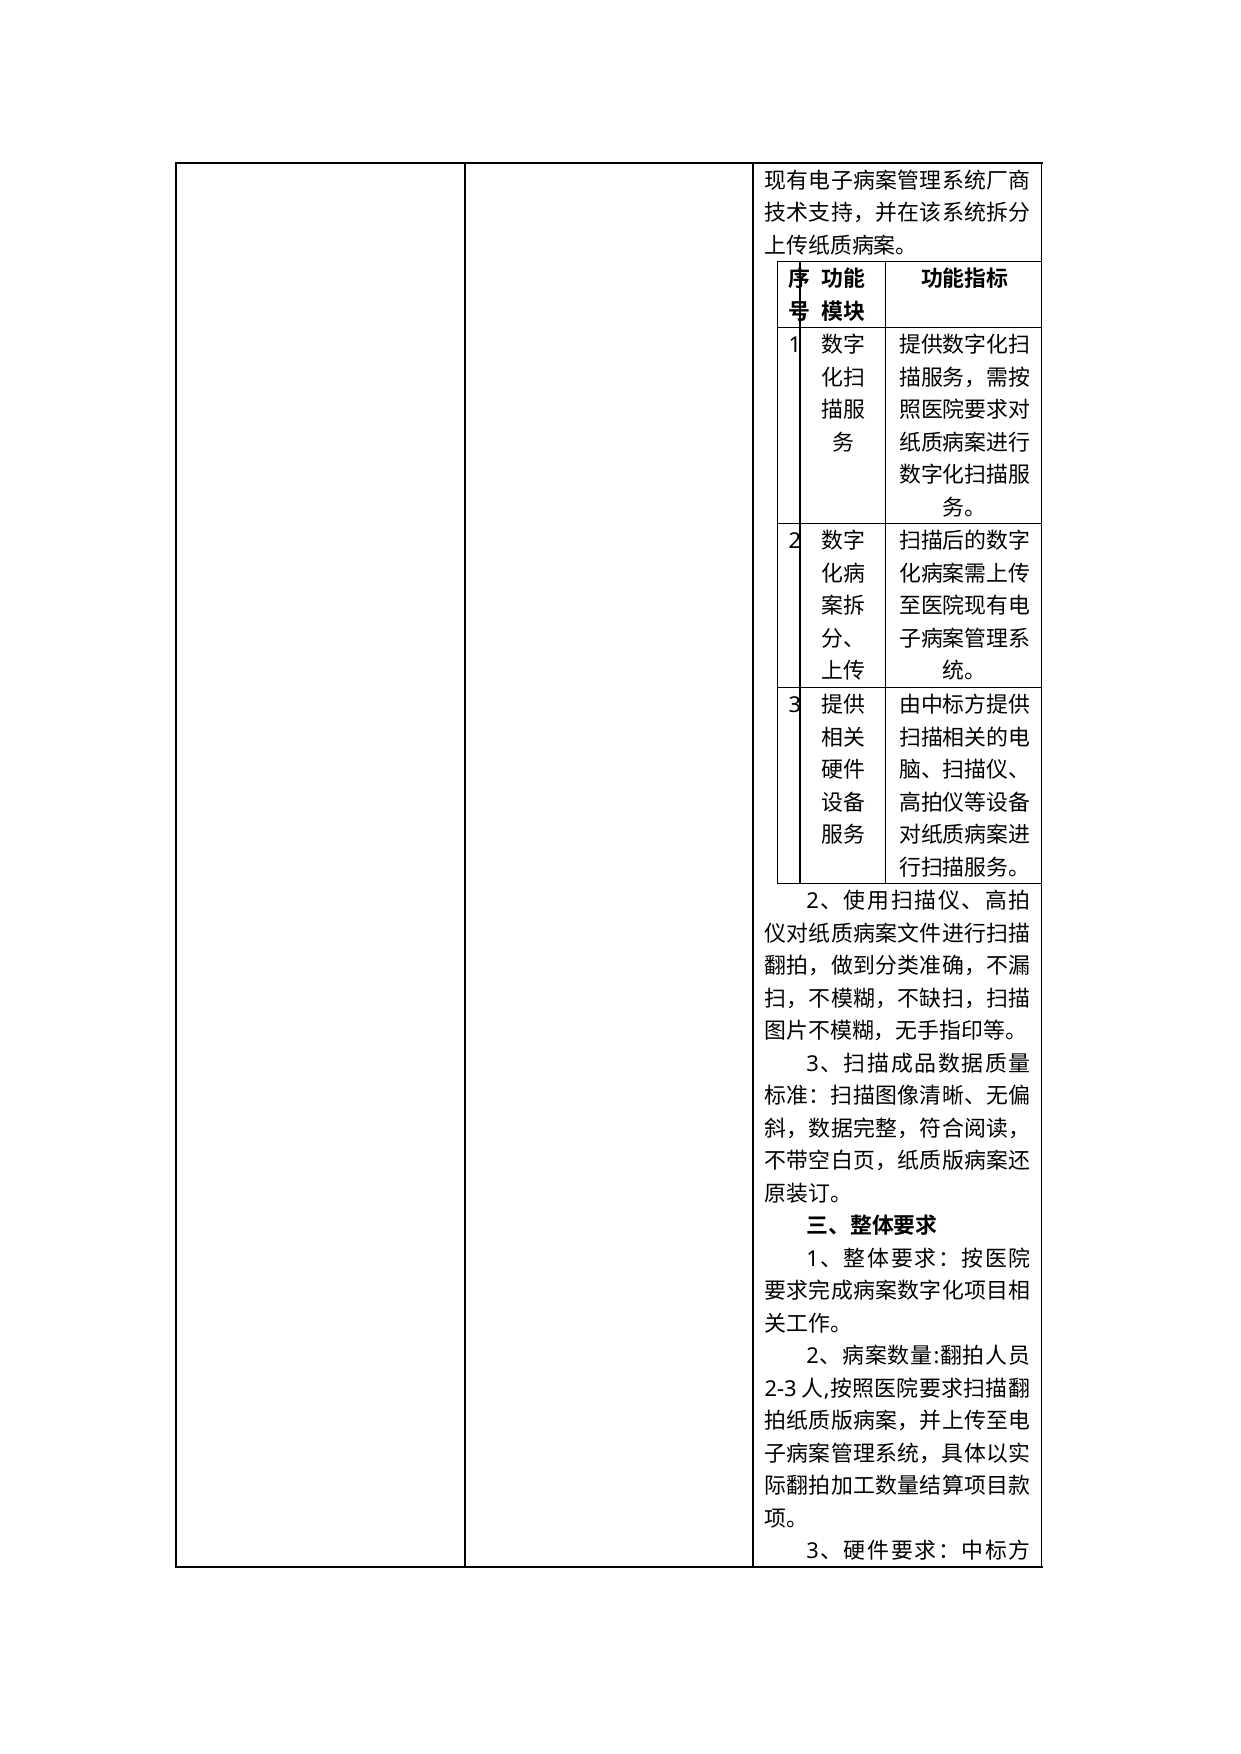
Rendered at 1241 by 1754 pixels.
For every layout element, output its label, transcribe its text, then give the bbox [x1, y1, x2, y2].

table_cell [754, 164, 1041, 1566]
table_cell 1 [177, 164, 464, 1566]
table_cell [466, 164, 752, 1566]
